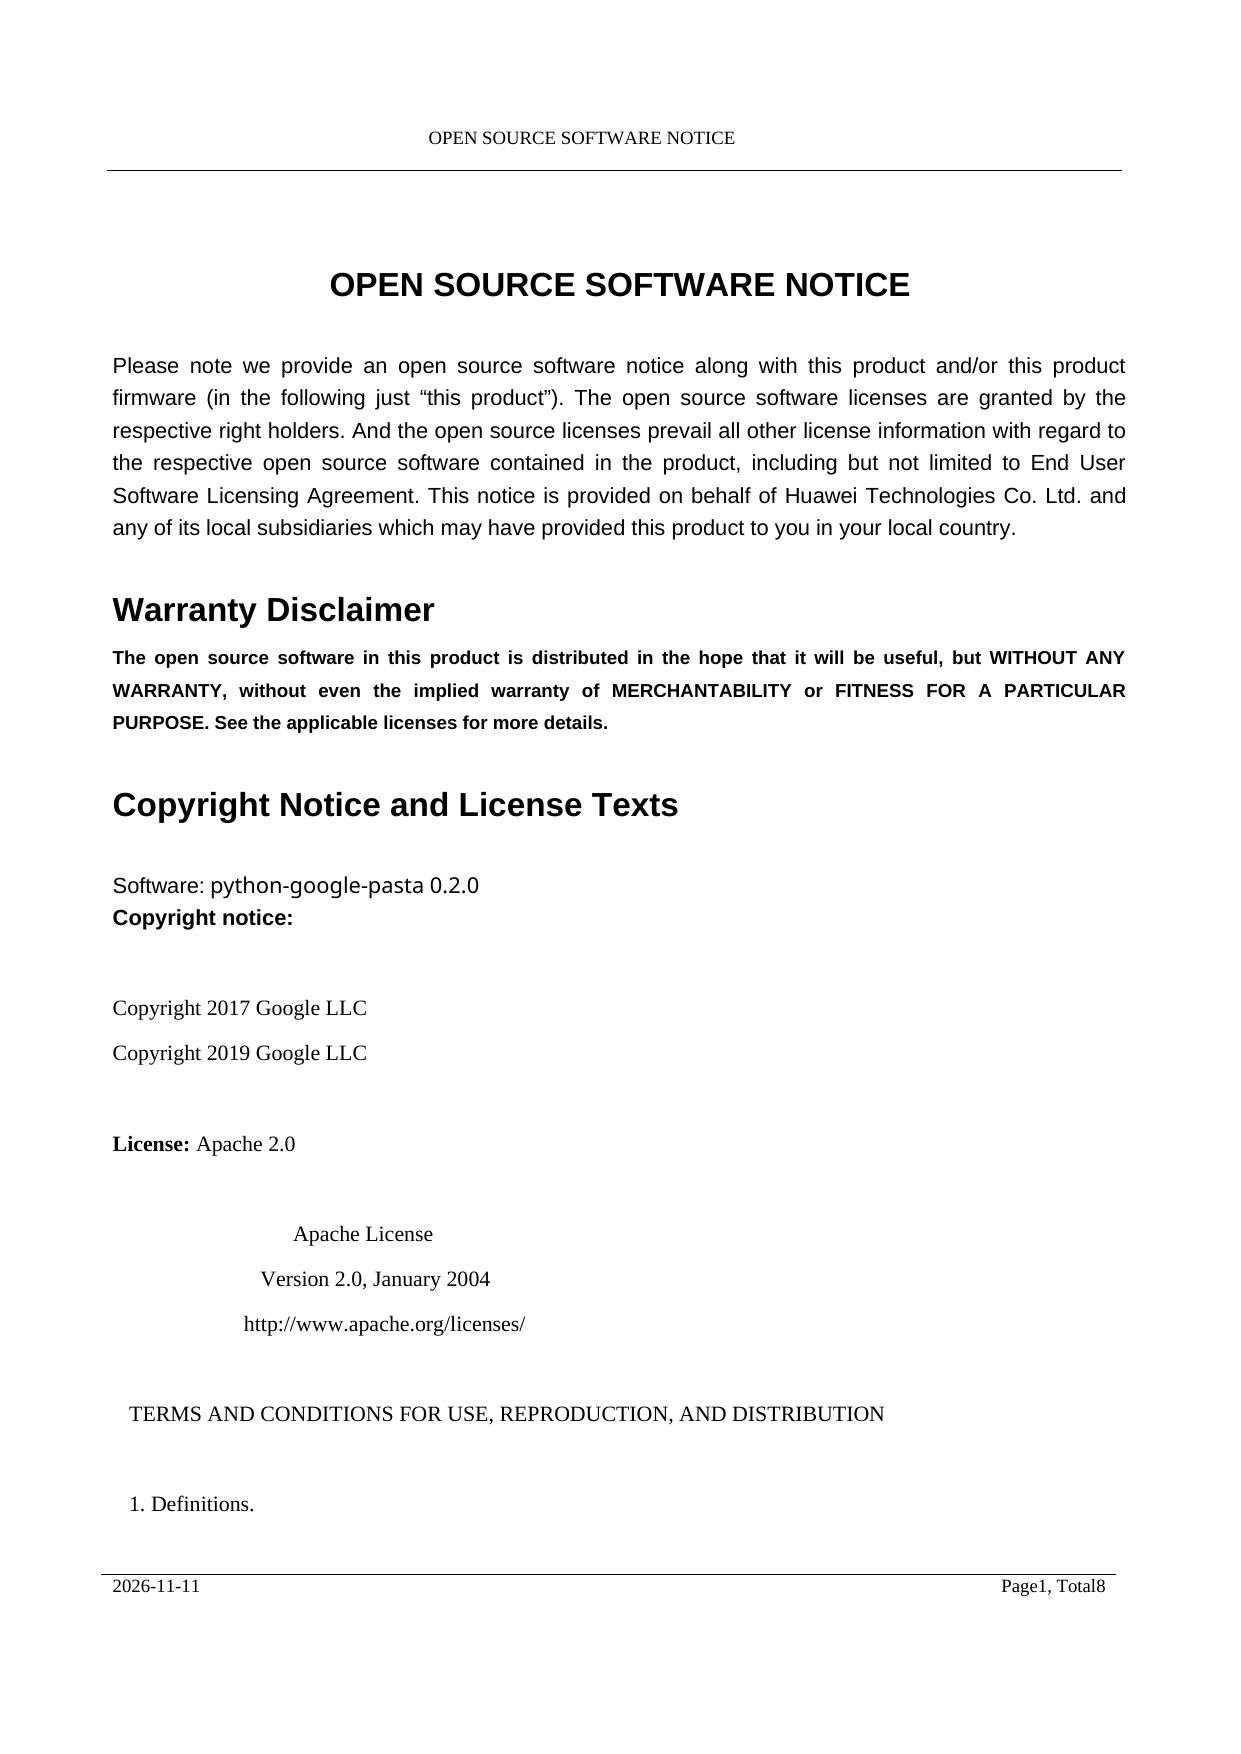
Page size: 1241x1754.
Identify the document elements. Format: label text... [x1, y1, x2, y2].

text Version 2.0, January 2004 [112, 1262, 1128, 1295]
text License: Apache 2.0 [112, 1127, 1128, 1159]
text Copyright 2017 Google LLC [112, 992, 1128, 1024]
text 1. Definitions. [112, 1488, 1128, 1520]
text http://www.apache.org/licenses/ [112, 1307, 1128, 1340]
text TERMS AND CONDITIONS FOR USE, REPRODUCTION, AND DISTRIBUTION [112, 1398, 1128, 1430]
text Warranty Disclaimer [112, 576, 1128, 641]
text Copyright 2019 Google LLC [112, 1037, 1128, 1069]
text Copyright notice: [112, 901, 1128, 934]
text The open source software in this product is distributed in the hope that it will be useful, but WITHOUT ANY WARRANTY, without even the implied warranty of MERCHANTABILITY or FITNESS FOR A PARTICULAR PURPOSE. See the applicable licenses for more details. [112, 641, 1128, 739]
text Please note we provide an open source software notice along with this product and/or this product firmware (in the following just “this product”). The open source software licenses are granted by the respective right holders. And the open source licenses prevail all other license information with regard to the respective open source software contained in the product, including but not limited to End User Software Licensing Agreement. This notice is provided on behalf of Huawei Technologies Co. Ltd. and any of its local subsidiaries which may have provided this product to you in your local country. [112, 349, 1128, 544]
text Copyright Notice and License Texts [112, 771, 1128, 836]
text OPEN SOURCE SOFTWARE NOTICE [112, 251, 1128, 316]
text Apache License [112, 1217, 1128, 1250]
text Software: python-google-pasta 0.2.0 [112, 869, 1128, 901]
